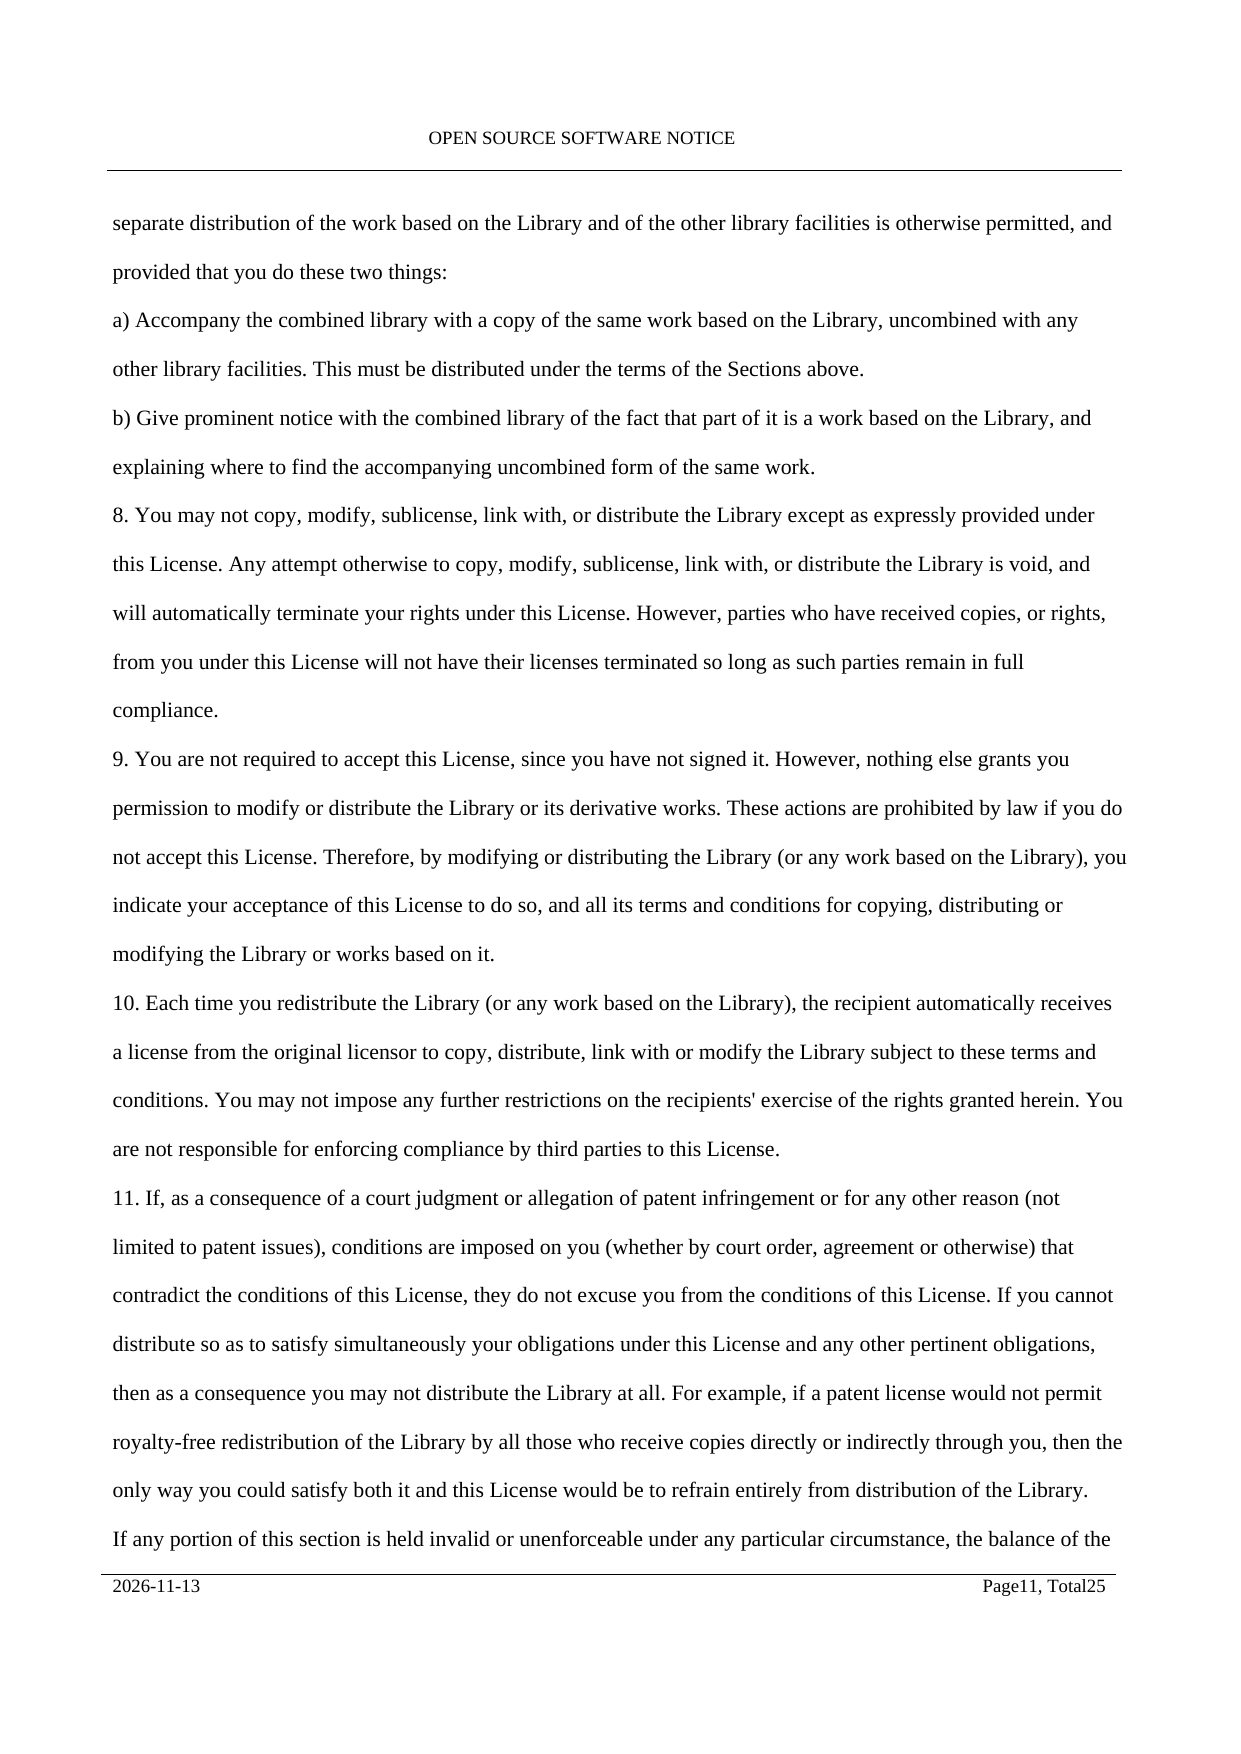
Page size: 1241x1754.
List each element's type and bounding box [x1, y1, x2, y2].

text [112, 206, 1128, 1555]
